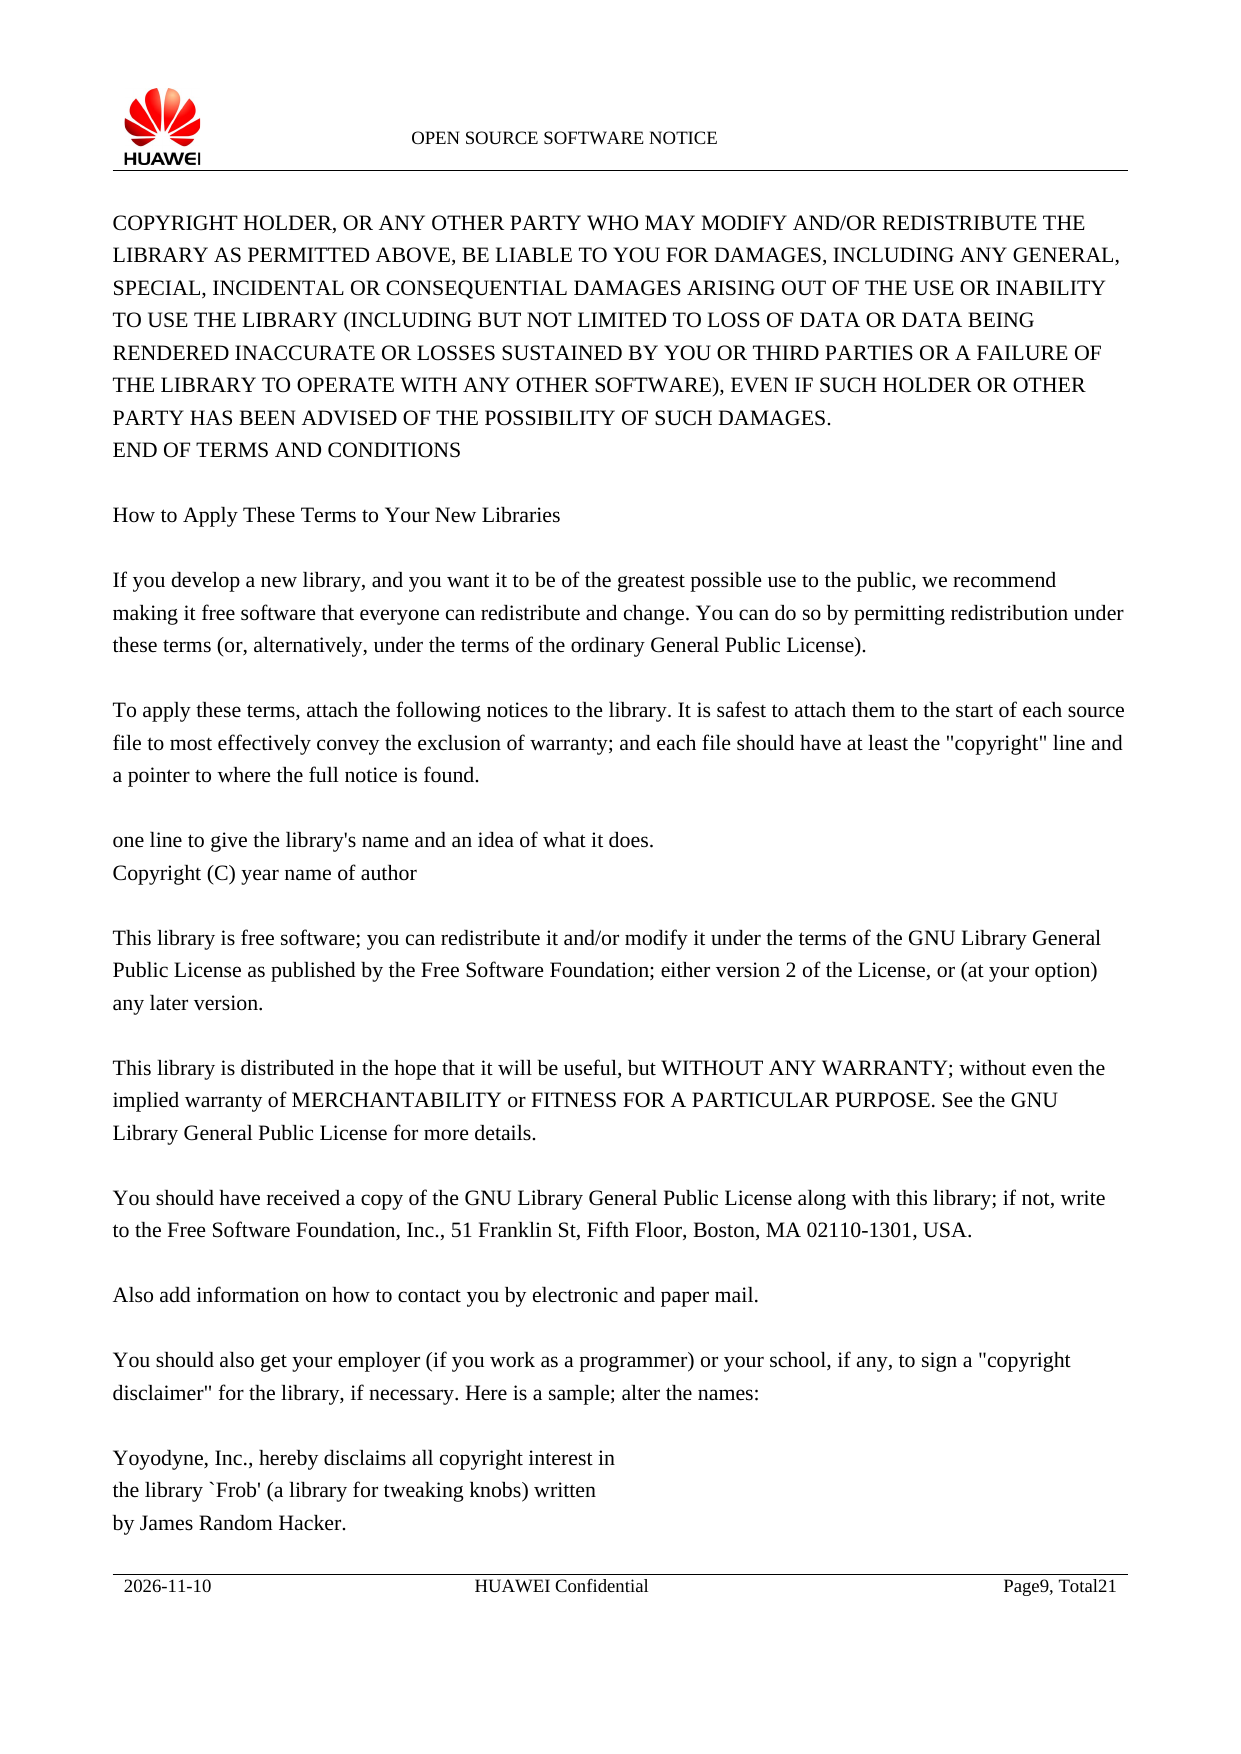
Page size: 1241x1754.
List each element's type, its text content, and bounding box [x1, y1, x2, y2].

picture [124, 88, 201, 165]
